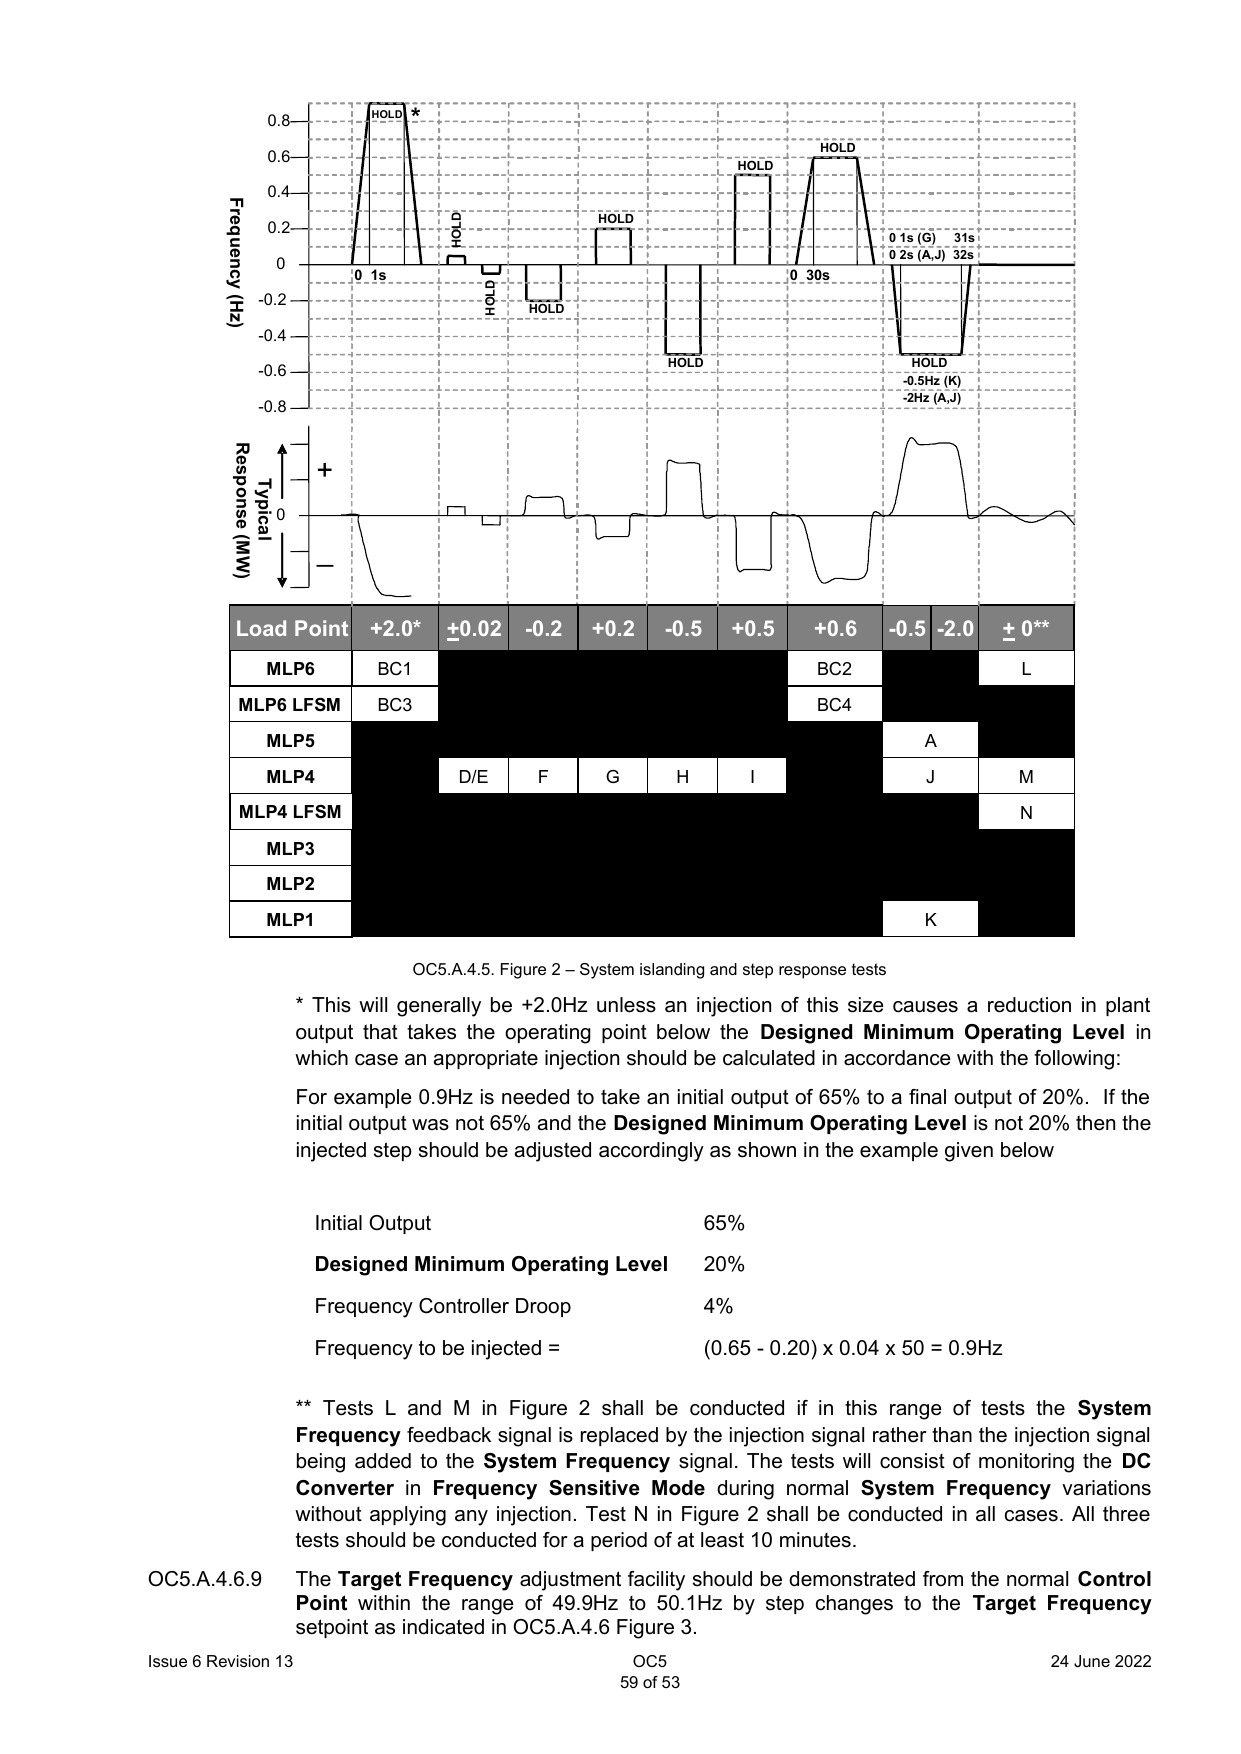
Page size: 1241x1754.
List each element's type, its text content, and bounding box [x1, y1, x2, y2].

text * This will generally be +2.0Hz unless an injection of this size causes a reduction in plant output that takes the operating point below the Designed Minimum Operating Level in which case an appropriate injection should be calculated in accordance with the following: [148, 993, 1152, 1070]
text For example 0.9Hz is needed to take an initial output of 65% to a final output of 20%. If the initial output was not 65% and the Designed Minimum Operating Level is not 20% then the injected step should be adjusted accordingly as shown in the example given below [148, 1085, 1152, 1162]
table_cell Designed Minimum Operating Level [307, 1245, 696, 1286]
text OC5.A.4.6.9 The Target Frequency adjustment facility should be demonstrated from the normal Control Point within the range of 49.9Hz to 50.1Hz by step changes to the Target Frequency setpoint as indicated in OC5.A.4.6 Figure 3. [148, 1567, 1152, 1639]
text OC5.A.4.5. Figure 2 – System islanding and step response tests [148, 960, 1152, 979]
table_cell 4% [696, 1286, 1152, 1328]
table_header Initial Output [307, 1203, 696, 1244]
table_cell Frequency to be injected = [307, 1328, 696, 1370]
table_cell Frequency Controller Droop [307, 1286, 696, 1328]
table_cell (0.65 - 0.20) x 0.04 x 50 = 0.9Hz [696, 1328, 1152, 1370]
text ** Tests L and M in Figure 2 shall be conducted if in this range of tests the System Frequency feedback signal is replaced by the injection signal rather than the injection signal being added to the System Frequency signal. The tests will consist of monitoring the DC Converter in Frequency Sensitive Mode during normal System Frequency variations without applying any injection. Test N in Figure 2 shall be conducted in all cases. All three tests should be conducted for a period of at least 10 minutes. [148, 1396, 1152, 1552]
table_cell 20% [696, 1245, 1152, 1286]
table_header 65% [696, 1203, 1152, 1244]
